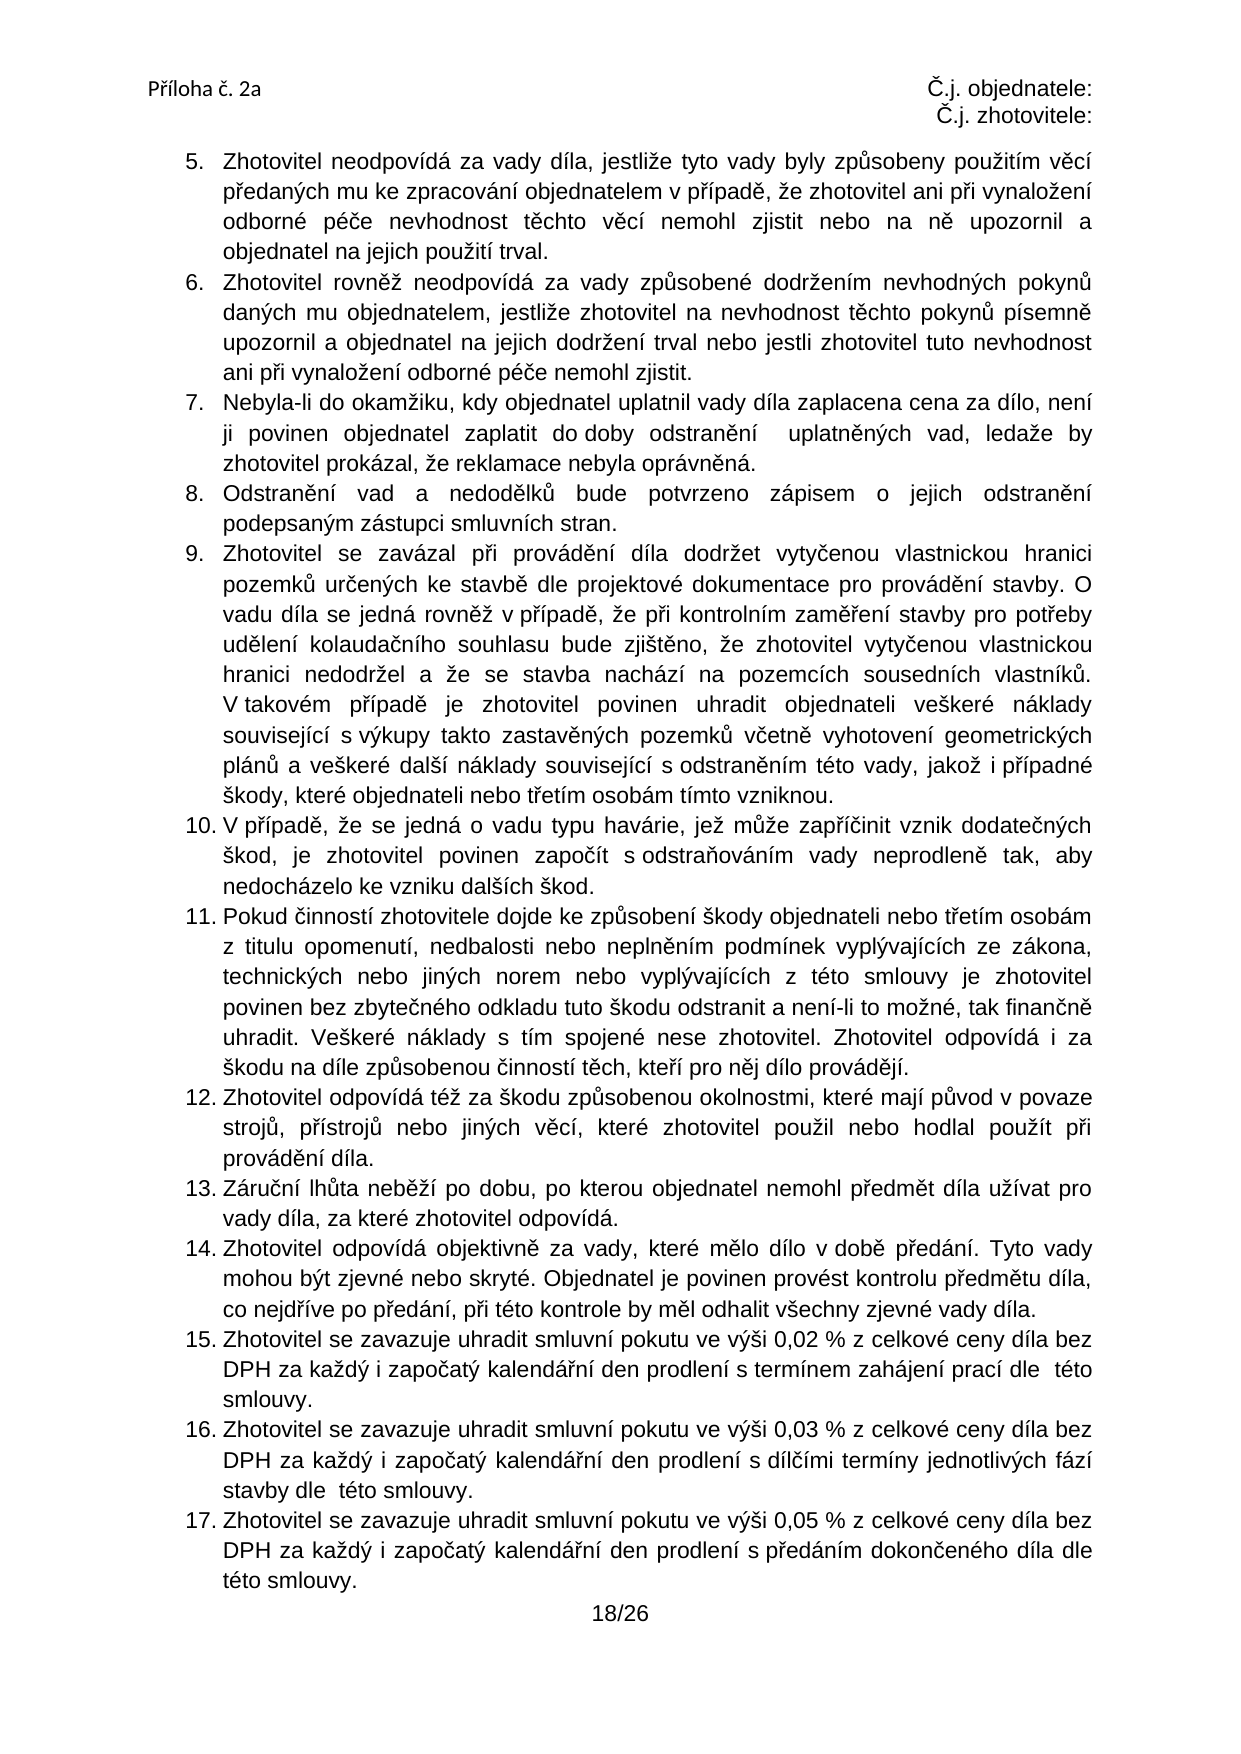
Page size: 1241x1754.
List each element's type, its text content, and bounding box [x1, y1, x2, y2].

list Zhotovitel se zavazuje uhradit smluvní pokutu ve výši 0,02 % z celkové ceny díla bez DPH za každý i započatý kalendářní den prodlení s termínem zahájení prací dle této smlouvy. [185, 1326, 1093, 1412]
list Zhotovitel rovněž neodpovídá za vady způsobené dodržením nevhodných pokynů daných mu objednatelem, jestliže zhotovitel na nevhodnost těchto pokynů písemně upozornil a objednatel na jejich dodržení trval nebo jestli zhotovitel tuto nevhodnost ani při vynaložení odborné péče nemohl zjistit. [185, 268, 1093, 385]
list Zhotovitel neodpovídá za vady díla, jestliže tyto vady byly způsobeny použitím věcí předaných mu ke zpracování objednatelem v případě, že zhotovitel ani při vynaložení odborné péče nevhodnost těchto věcí nemohl zjistit nebo na ně upozornil a objednatel na jejich použití trval. [185, 148, 1093, 264]
list Zhotovitel odpovídá též za škodu způsobenou okolnostmi, které mají původ v povaze strojů, přístrojů nebo jiných věcí, které zhotovitel použil nebo hodlal použít při provádění díla. [185, 1084, 1093, 1171]
list Odstranění vad a nedodělků bude potvrzeno zápisem o jejich odstranění podepsaným zástupci smluvních stran. [185, 480, 1093, 536]
list V případě, že se jedná o vadu typu havárie, jež může zapříčinit vznik dodatečných škod, je zhotovitel povinen započít s odstraňováním vady neprodleně tak, aby nedocházelo ke vzniku dalších škod. [185, 812, 1093, 899]
list Zhotovitel se zavázal při provádění díla dodržet vytyčenou vlastnickou hranici pozemků určených ke stavbě dle projektové dokumentace pro provádění stavby. O vadu díla se jedná rovněž v případě, že při kontrolním zaměření stavby pro potřeby udělení kolaudačního souhlasu bude zjištěno, že zhotovitel vytyčenou vlastnickou hranici nedodržel a že se stavba nachází na pozemcích sousedních vlastníků. V takovém případě je zhotovitel povinen uhradit objednateli veškeré náklady související s výkupy takto zastavěných pozemků včetně vyhotovení geometrických plánů a veškeré další náklady související s odstraněním této vady, jakož i případné škody, které objednateli nebo třetím osobám tímto vzniknou. [185, 540, 1093, 808]
list Pokud činností zhotovitele dojde ke způsobení škody objednateli nebo třetím osobám z titulu opomenutí, nedbalosti nebo neplněním podmínek vyplývajících ze zákona, technických nebo jiných norem nebo vyplývajících z této smlouvy je zhotovitel povinen bez zbytečného odkladu tuto škodu odstranit a není-li to možné, tak finančně uhradit. Veškeré náklady s tím spojené nese zhotovitel. Zhotovitel odpovídá i za škodu na díle způsobenou činností těch, kteří pro něj dílo provádějí. [185, 903, 1093, 1080]
list Nebyla-li do okamžiku, kdy objednatel uplatnil vady díla zaplacena cena za dílo, není ji povinen objednatel zaplatit do doby odstranění uplatněných vad, ledaže by zhotovitel prokázal, že reklamace nebyla oprávněná. [185, 389, 1093, 476]
list Zhotovitel odpovídá objektivně za vady, které mělo dílo v době předání. Tyto vady mohou být zjevné nebo skryté. Objednatel je povinen provést kontrolu předmětu díla, co nejdříve po předání, při této kontrole by měl odhalit všechny zjevné vady díla. [185, 1235, 1093, 1322]
list Zhotovitel se zavazuje uhradit smluvní pokutu ve výši 0,03 % z celkové ceny díla bez DPH za každý i započatý kalendářní den prodlení s dílčími termíny jednotlivých fází stavby dle této smlouvy. [185, 1416, 1093, 1503]
list Záruční lhůta neběží po dobu, po kterou objednatel nemohl předmět díla užívat pro vady díla, za které zhotovitel odpovídá. [185, 1175, 1093, 1231]
list Zhotovitel se zavazuje uhradit smluvní pokutu ve výši 0,05 % z celkové ceny díla bez DPH za každý i započatý kalendářní den prodlení s předáním dokončeného díla dle této smlouvy. [185, 1507, 1093, 1594]
